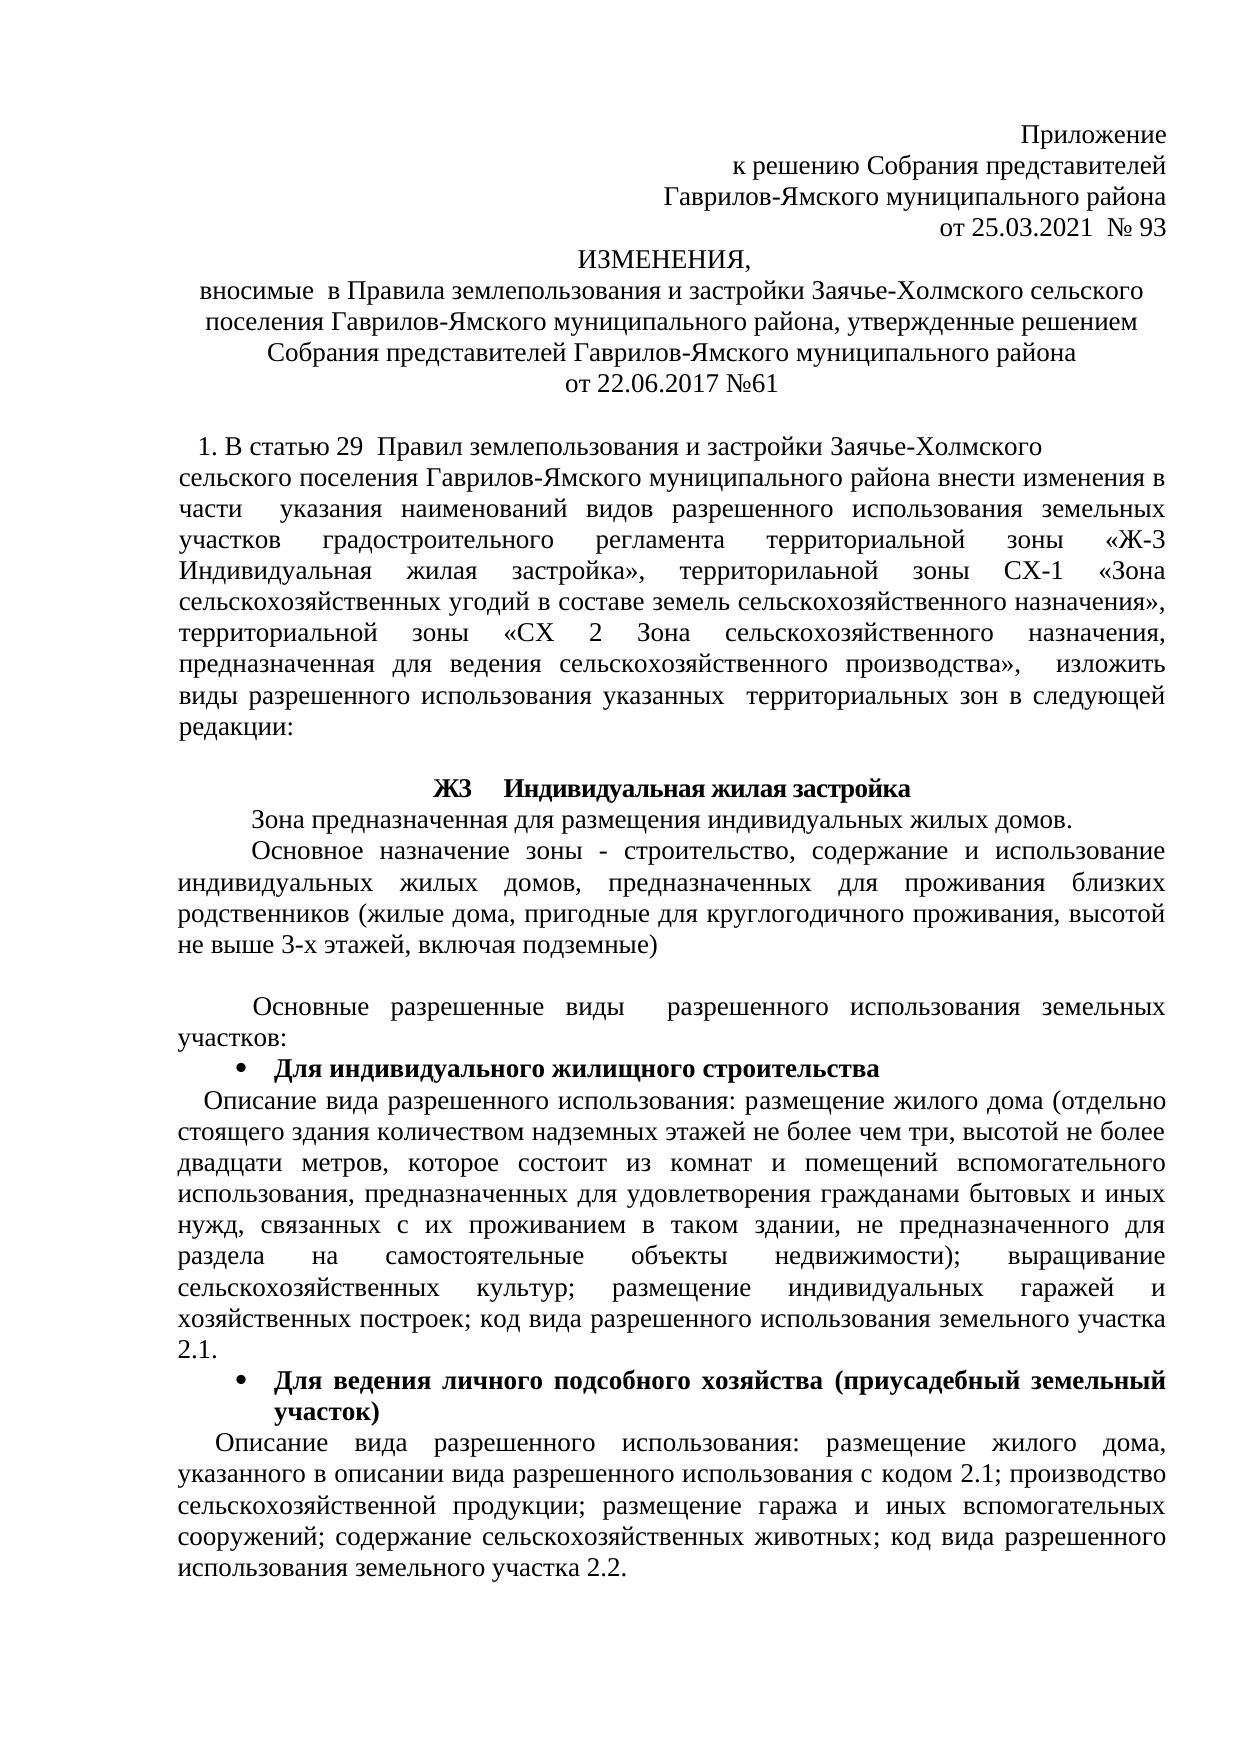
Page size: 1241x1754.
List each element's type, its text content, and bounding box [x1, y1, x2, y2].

list Для индивидуального жилищного строительства [236, 1052, 1167, 1084]
text от 25.03.2021 № 93 [177, 212, 1167, 243]
text ИЗМЕНЕНИЯ, [177, 243, 1167, 274]
text от 22.06.2017 №61 [177, 367, 1167, 398]
text к решению Собрания представителей [177, 149, 1167, 180]
text Основные разрешенные виды разрешенного использования земельных участков: [177, 990, 1167, 1052]
list Для ведения личного подсобного хозяйства (приусадебный земельный участок) [236, 1364, 1167, 1426]
text Гаврилов-Ямского муниципального района [177, 180, 1167, 212]
text 1. В статью 29 Правил землепользования и застройки Заячье-Холмского [177, 429, 1167, 461]
text сельского поселения Гаврилов-Ямского муниципального района внести изменения в части указания наименований видов разрешенного использования земельных участков градостроительного регламента территориальной зоны «Ж-3 Индивидуальная жилая застройка», территорилаьной зоны СХ-1 «Зона сельскохозяйственных угодий в составе земель сельскохозяйственного назначения», территориальной зоны «СХ 2 Зона сельскохозяйственного назначения, предназначенная для ведения сельскохозяйственного производства», изложить виды разрешенного использования указанных территориальных зон в следующей редакции: [178, 461, 1167, 741]
text Описание вида разрешенного использования: размещение жилого дома, указанного в описании вида разрешенного использования с кодом 2.1; производство сельскохозяйственной продукции; размещение гаража и иных вспомогательных сооружений; содержание сельскохозяйственных животных; код вида разрешенного использования земельного участка 2.2. [177, 1426, 1167, 1582]
text Приложение [177, 118, 1167, 149]
text Описание вида разрешенного использования: размещение жилого дома (отдельно стоящего здания количеством надземных этажей не более чем три, высотой не более двадцати метров, которое состоит из комнат и помещений вспомогательного использования, предназначенных для удовлетворения гражданами бытовых и иных нужд, связанных с их проживанием в таком здании, не предназначенного для раздела на самостоятельные объекты недвижимости); выращивание сельскохозяйственных культур; размещение индивидуальных гаражей и хозяйственных построек; код вида разрешенного использования земельного участка 2.1. [177, 1084, 1167, 1364]
text Зона предназначенная для размещения индивидуальных жилых домов. [177, 803, 1167, 834]
text Основное назначение зоны - строительство, содержание и использование индивидуальных жилых домов, предназначенных для проживания близких родственников (жилые дома, пригодные для круглогодичного проживания, высотой не выше 3-х этажей, включая подземные) [177, 834, 1167, 959]
text Ж3 Индивидуальная жилая застройка [177, 772, 1167, 803]
text вносимые в Правила землепользования и застройки Заячье-Холмского сельского поселения Гаврилов-Ямского муниципального района, утвержденные решением Собрания представителей Гаврилов-Ямского муниципального района [177, 274, 1167, 367]
